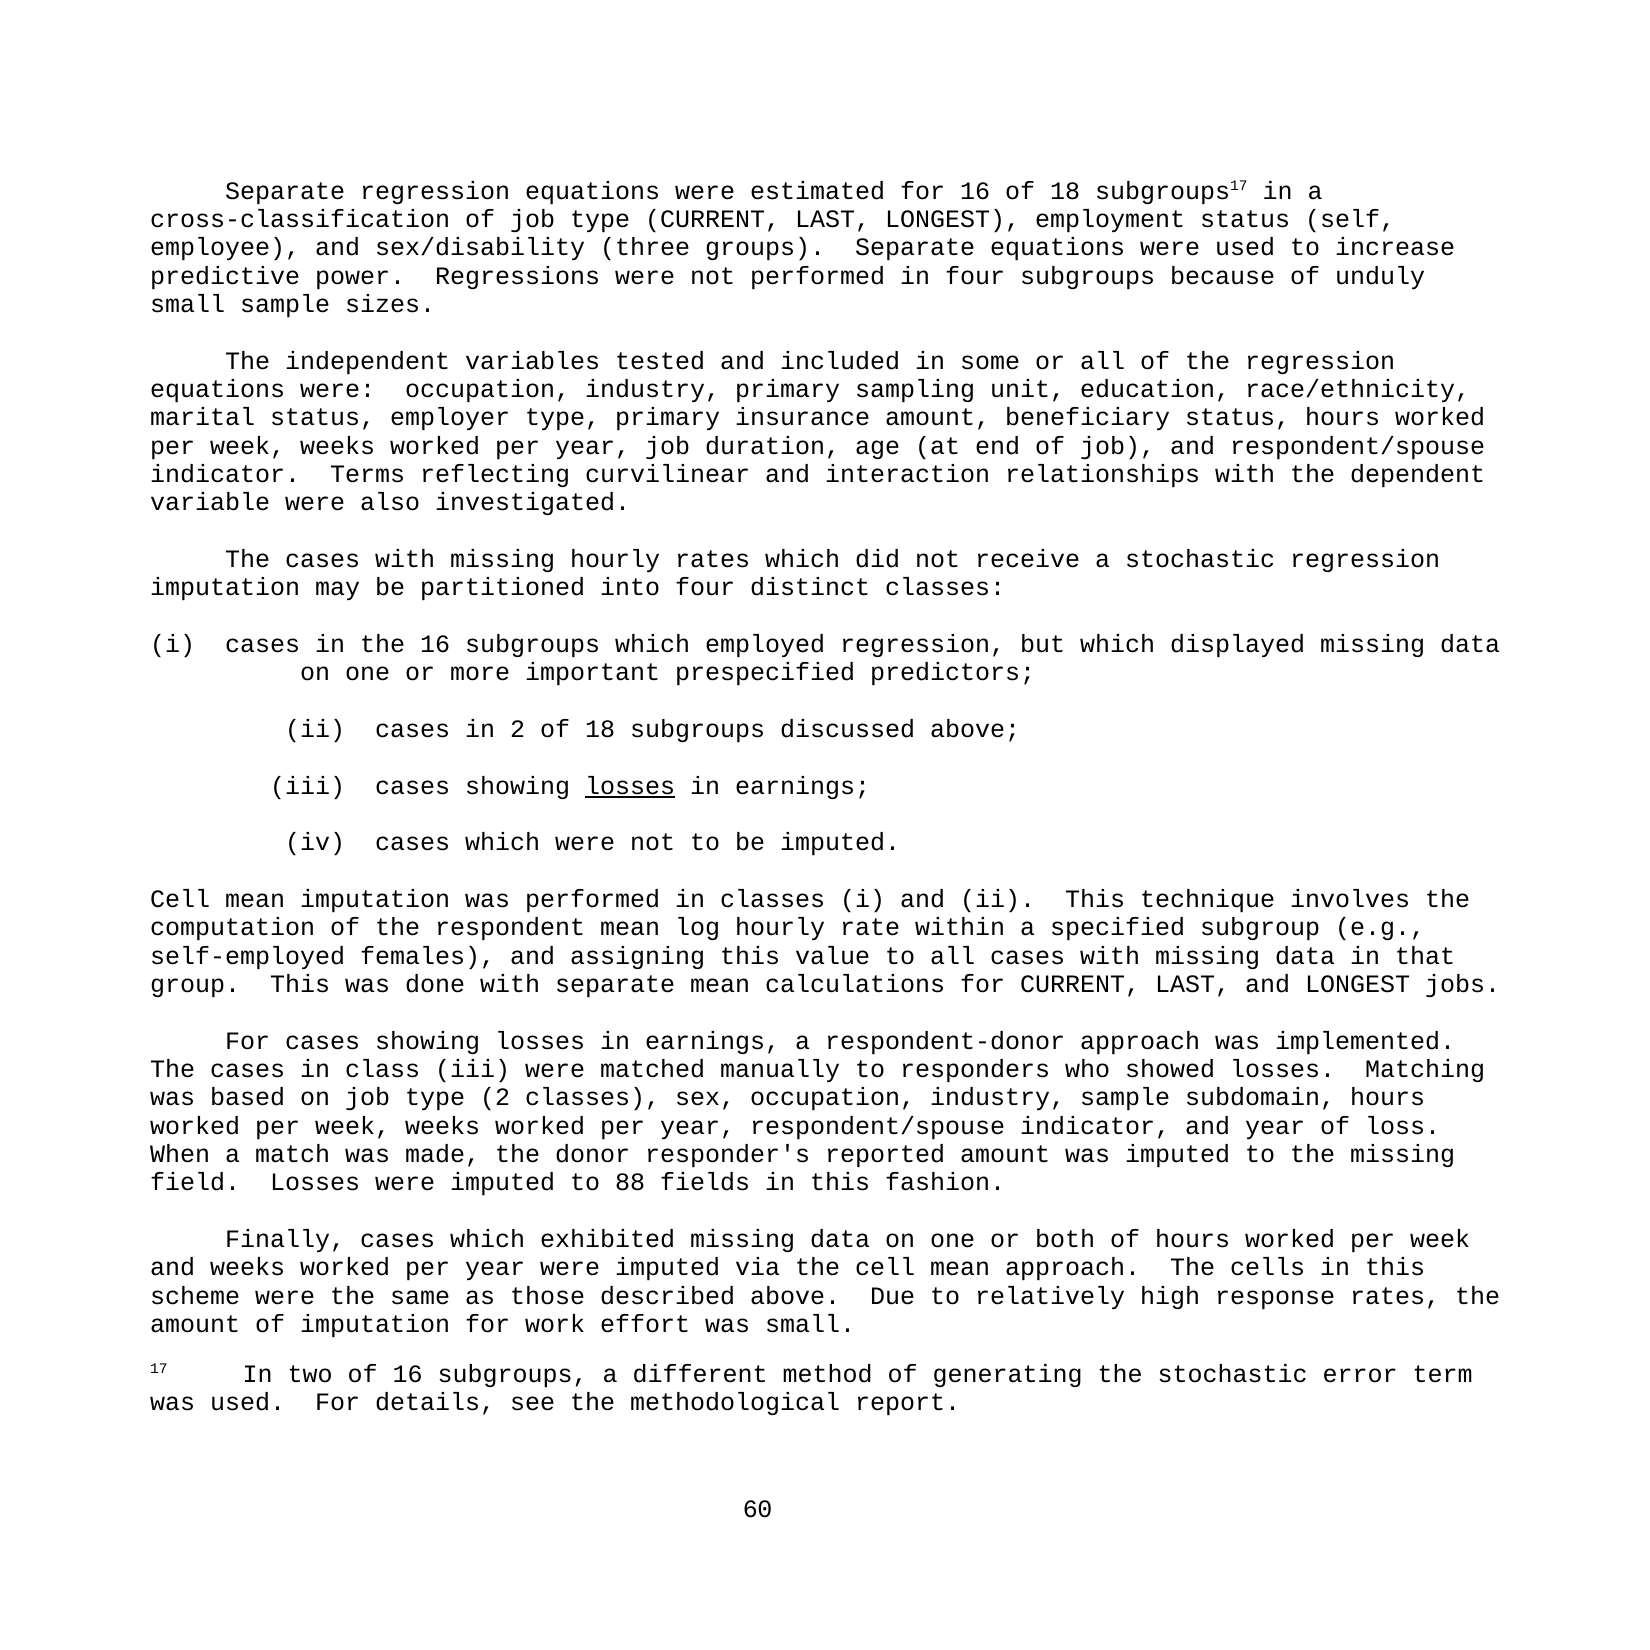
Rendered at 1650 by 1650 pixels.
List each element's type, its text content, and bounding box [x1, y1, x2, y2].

text Finally, cases which exhibited missing data on one or both of hours worked per week and weeks worked per year were imputed via the cell mean approach. The cells in this scheme were the same as those described above. Due to relatively high response rates, the amount of imputation for work effort was small. [150, 1227, 1500, 1340]
text (i) cases in the 16 subgroups which employed regression, but which displayed missing data on one or more important prespecified predictors; [150, 632, 1500, 688]
text Separate regression equations were estimated for 16 of 18 subgroups in a cross-classification of job type (CURRENT, LAST, LONGEST), employment status (self, employee), and sex/disability (three groups). Separate equations were used to increase predictive power. Regressions were not performed in four subgroups because of unduly small sample sizes. [150, 178, 1500, 320]
text Cell mean imputation was performed in classes (i) and (ii). This technique involves the computation of the respondent mean log hourly rate within a specified subgroup (e.g., self-employed females), and assigning this value to all cases with missing data in that group. This was done with separate mean calculations for CURRENT, LAST, and LONGEST jobs. [150, 887, 1500, 1000]
text The cases with missing hourly rates which did not receive a stochastic regression imputation may be partitioned into four distinct classes: [150, 547, 1500, 603]
text (ii) cases in 2 of 18 subgroups discussed above; [150, 717, 1500, 745]
text (iii) cases showing losses in earnings; [150, 773, 1500, 802]
text The independent variables tested and included in some or all of the regression equations were: occupation, industry, primary sampling unit, education, race/ethnicity, marital status, employer type, primary insurance amount, beneficiary status, hours worked per week, weeks worked per year, job duration, age (at end of job), and respondent/spouse indicator. Terms reflecting curvilinear and interaction relationships with the dependent variable were also investigated. [150, 348, 1500, 518]
text (iv) cases which were not to be imputed. [150, 830, 1500, 858]
text For cases showing losses in earnings, a respondent-donor approach was implemented. The cases in class (iii) were matched manually to responders who showed losses. Matching was based on job type (2 classes), sex, occupation, industry, sample subdomain, hours worked per week, weeks worked per year, respondent/spouse indicator, and year of loss. When a match was made, the donor responder's reported amount was imputed to the missing field. Losses were imputed to 88 fields in this fashion. [150, 1028, 1500, 1198]
